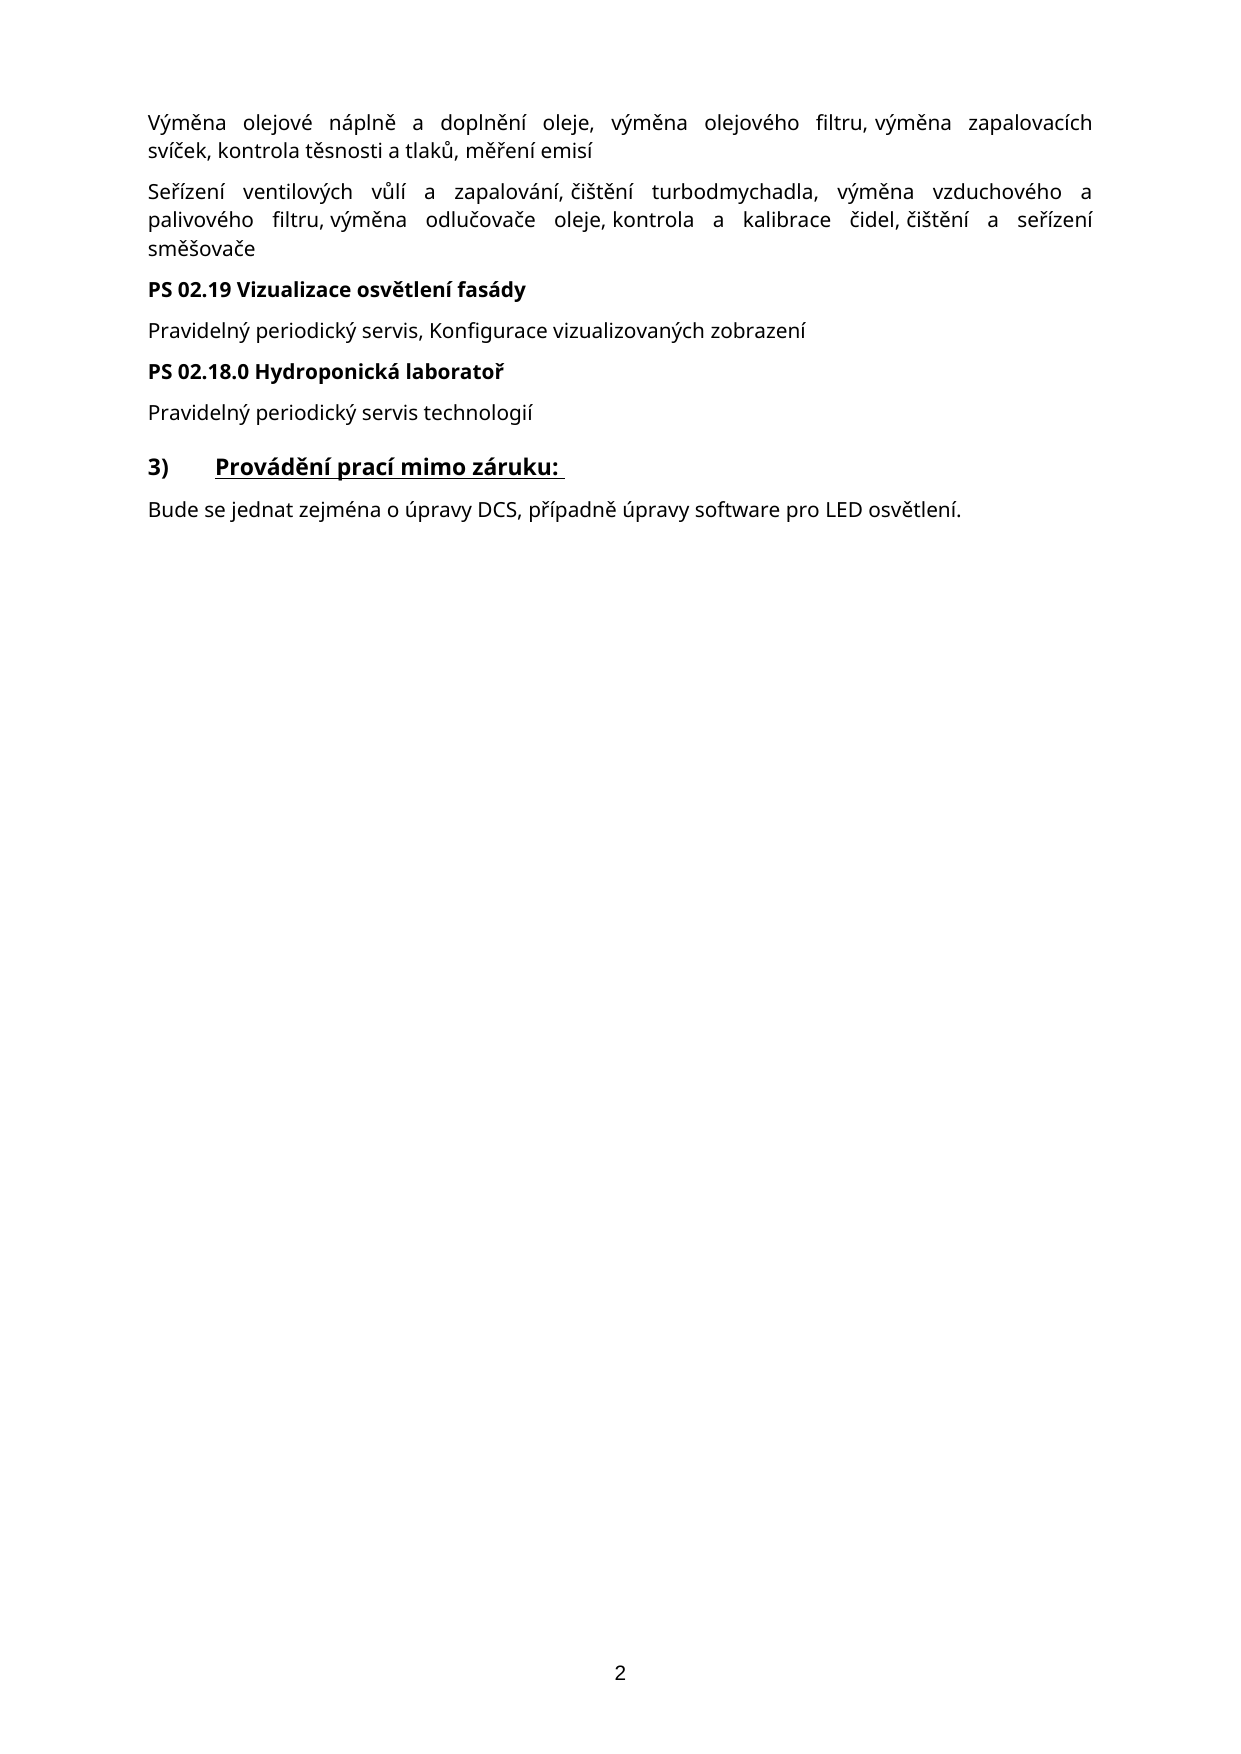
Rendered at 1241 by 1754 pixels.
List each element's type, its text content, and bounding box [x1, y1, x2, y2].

text Výměna olejové náplně a doplnění oleje, výměna olejového filtru, výměna zapalovacích svíček, kontrola těsnosti a tlaků, měření emisí [148, 108, 1093, 165]
text Pravidelný periodický servis technologií [148, 398, 1093, 426]
text PS 02.19 Vizualizace osvětlení fasády [148, 275, 1093, 303]
text Pravidelný periodický servis, Konfigurace vizualizovaných zobrazení [148, 316, 1093, 344]
text Seřízení ventilových vůlí a zapalování, čištění turbodmychadla, výměna vzduchového a palivového filtru, výměna odlučovače oleje, kontrola a kalibrace čidel, čištění a seřízení směšovače [148, 177, 1093, 262]
text Bude se jednat zejména o úpravy DCS, případně úpravy software pro LED osvětlení. [148, 495, 1093, 523]
text PS 02.18.0 Hydroponická laboratoř [148, 357, 1093, 385]
subtitle Provádění prací mimo záruku: [148, 451, 1093, 482]
